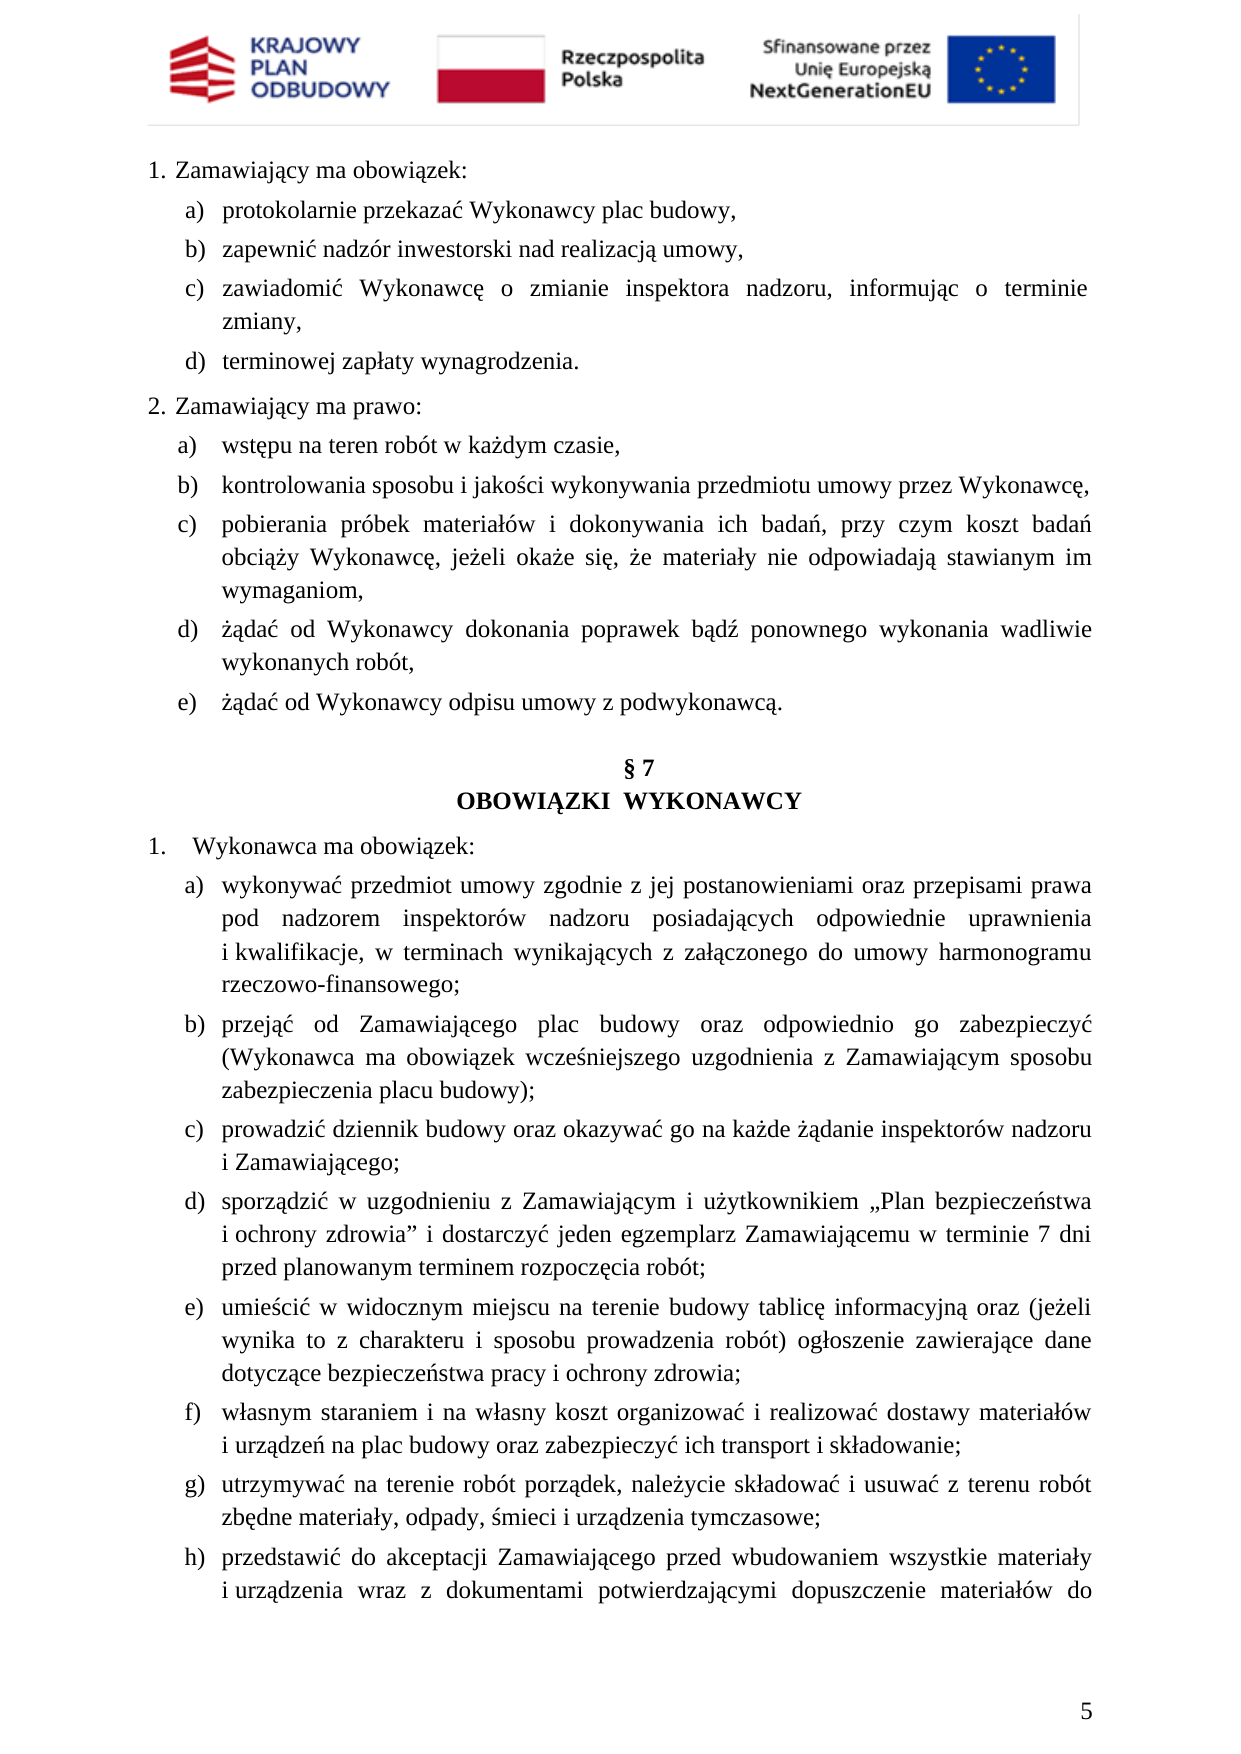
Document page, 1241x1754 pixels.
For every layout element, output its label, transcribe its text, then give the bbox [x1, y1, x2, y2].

list pobierania próbek materiałów i dokonywania ich badań, przy czym koszt badań obciąży Wykonawcę, jeżeli okaże się, że materiały nie odpowiadają stawianym im wymaganiom, [177, 509, 1093, 604]
list zawiadomić Wykonawcę o zmianie inspektora nadzoru, informując o terminie zmiany, [185, 273, 1088, 335]
list wstępu na teren robót w każdym czasie, [177, 431, 1093, 459]
text 1. Zamawiający ma obowiązek: [148, 156, 1093, 184]
list Wykonawca ma obowiązek: [148, 831, 1093, 860]
list umieścić w widocznym miejscu na terenie budowy tablicę informacyjną oraz (jeżeli wynika to z charakteru i sposobu prowadzenia robót) ogłoszenie zawierające dane dotyczące bezpieczeństwa pracy i ochrony zdrowia; [184, 1292, 1093, 1387]
list prowadzić dziennik budowy oraz okazywać go na każde żądanie inspektorów nadzoru i Zamawiającego; [184, 1114, 1093, 1176]
list wykonywać przedmiot umowy zgodnie z jej postanowieniami oraz przepisami prawa pod nadzorem inspektorów nadzoru posiadających odpowiednie uprawnienia i kwalifikacje, w terminach wynikających z załączonego do umowy harmonogramu rzeczowo-finansowego; [184, 871, 1093, 998]
list własnym staraniem i na własny koszt organizować i realizować dostawy materiałów i urządzeń na plac budowy oraz zabezpieczyć ich transport i składowanie; [184, 1397, 1093, 1459]
list żądać od Wykonawcy dokonania poprawek bądź ponownego wykonania wadliwie wykonanych robót, [177, 614, 1093, 676]
list przejąć od Zamawiającego plac budowy oraz odpowiednio go zabezpieczyć (Wykonawca ma obowiązek wcześniejszego uzgodnienia z Zamawiającym sposobu zabezpieczenia placu budowy); [184, 1009, 1093, 1104]
text 2. Zamawiający ma prawo: [148, 391, 1093, 420]
text OBOWIĄZKI WYKONAWCY [167, 786, 1092, 814]
list terminowej zapłaty wynagrodzenia. [185, 346, 1088, 374]
list zapewnić nadzór inwestorski nad realizacją umowy, [185, 234, 1088, 263]
list żądać od Wykonawcy odpisu umowy z podwykonawcą. [177, 687, 1093, 715]
picture [147, 14, 1080, 127]
list protokolarnie przekazać Wykonawcy plac budowy, [185, 195, 1093, 224]
text § 7 [185, 753, 1093, 781]
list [184, 1542, 1093, 1603]
list utrzymywać na terenie robót porządek, należycie składować i usuwać z terenu robót zbędne materiały, odpady, śmieci i urządzenia tymczasowe; [184, 1469, 1093, 1531]
list kontrolowania sposobu i jakości wykonywania przedmiotu umowy przez Wykonawcę, [177, 470, 1093, 498]
list sporządzić w uzgodnieniu z Zamawiającym i użytkownikiem „Plan bezpieczeństwa i ochrony zdrowia” i dostarczyć jeden egzemplarz Zamawiającemu w terminie 7 dni przed planowanym terminem rozpoczęcia robót; [184, 1186, 1093, 1281]
